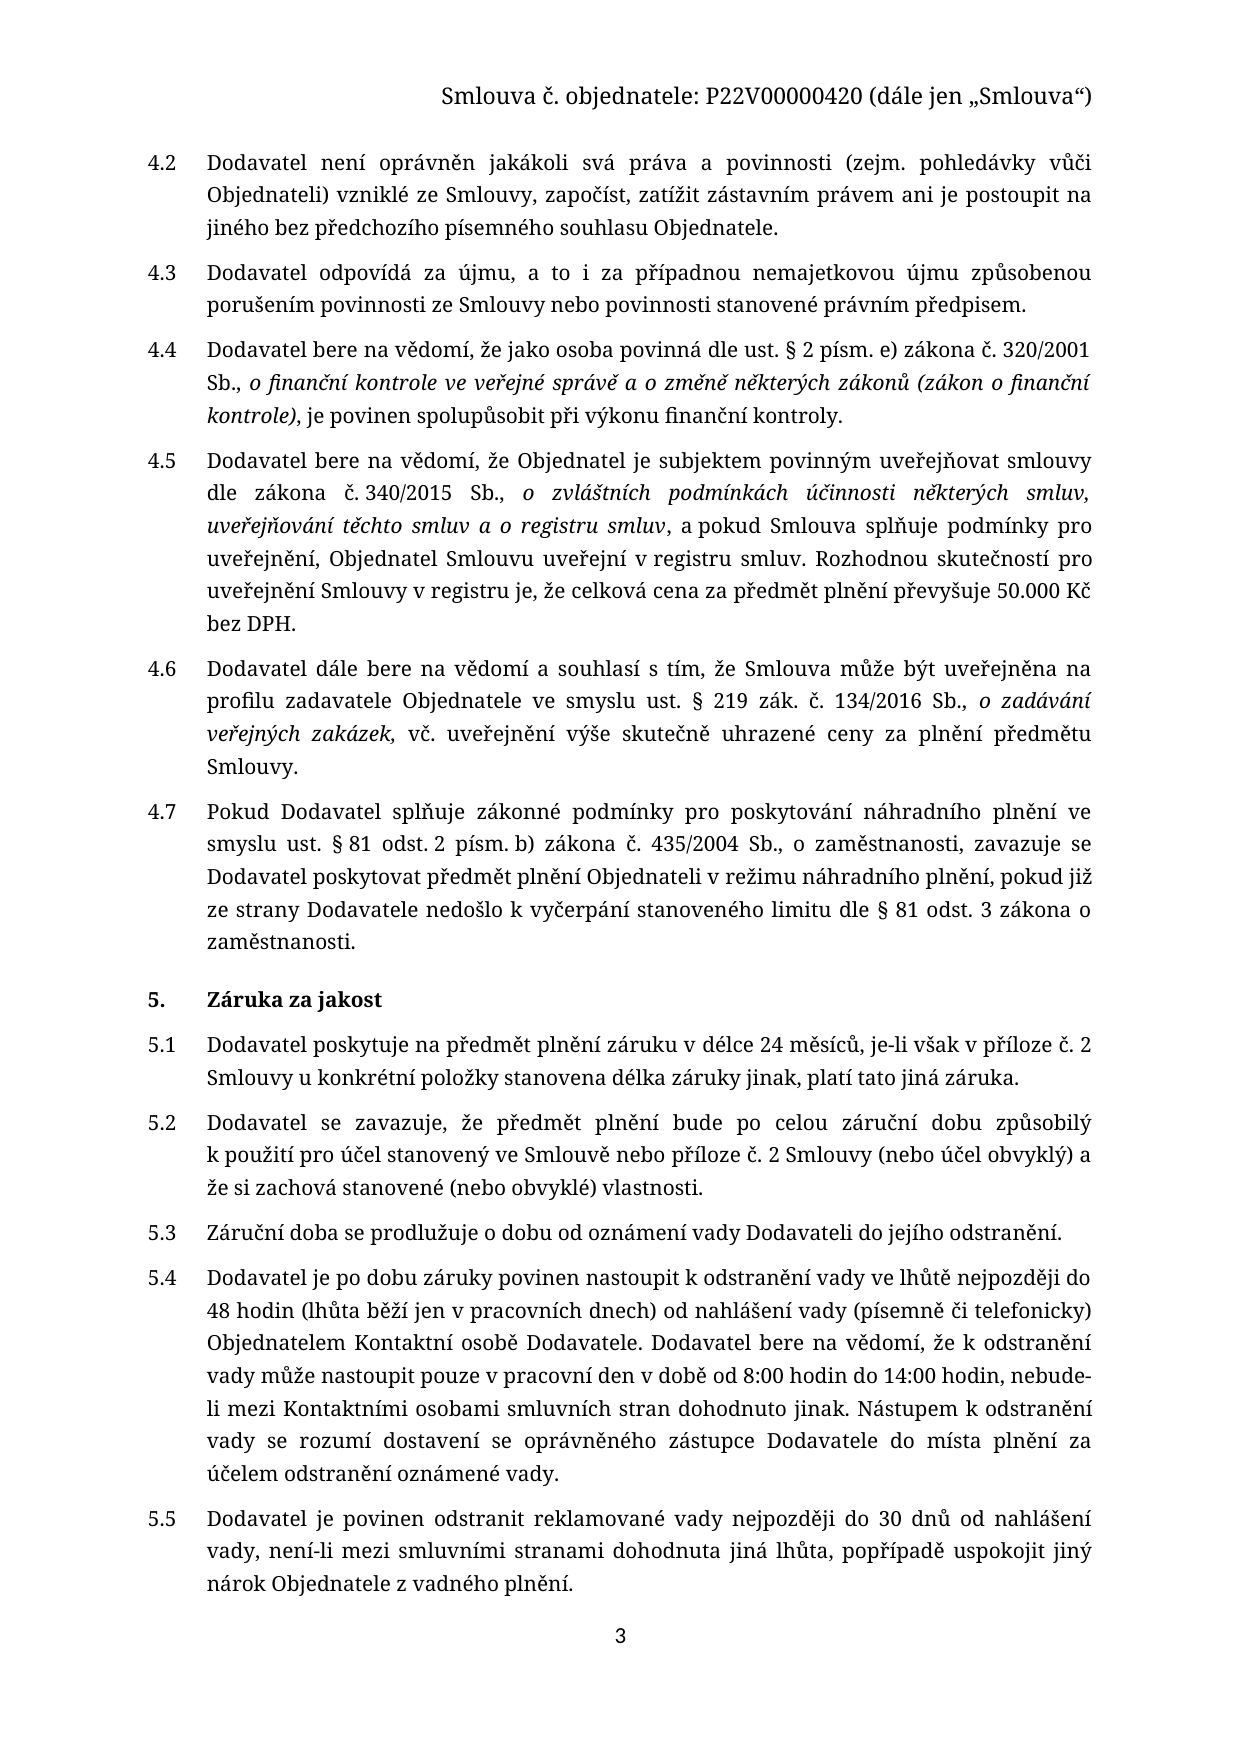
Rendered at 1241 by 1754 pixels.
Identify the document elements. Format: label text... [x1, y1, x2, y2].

list Dodavatel je povinen odstranit reklamované vady nejpozději do 30 dnů od nahlášení vady, není-li mezi smluvními stranami dohodnuta jiná lhůta, popřípadě uspokojit jiný nárok Objednatele z vadného plnění. [148, 1504, 1093, 1598]
list Dodavatel dále bere na vědomí a souhlasí s tím, že Smlouva může být uveřejněna na profilu zadavatele Objednatele ve smyslu ust. § 219 zák. č. 134/2016 Sb., o zadávání veřejných zakázek, vč. uveřejnění výše skutečně uhrazené ceny za plnění předmětu Smlouvy. [148, 654, 1093, 780]
list Pokud Dodavatel splňuje zákonné podmínky pro poskytování náhradního plnění ve smyslu ust. § 81 odst. 2 písm. b) zákona č. 435/2004 Sb., o zaměstnanosti, zavazuje se Dodavatel poskytovat předmět plnění Objednateli v režimu náhradního plnění, pokud již ze strany Dodavatele nedošlo k vyčerpání stanoveného limitu dle § 81 odst. 3 zákona o zaměstnanosti. [148, 797, 1093, 956]
list Záruční doba se prodlužuje o dobu od oznámení vady Dodavateli do jejího odstranění. [148, 1218, 1093, 1247]
list Dodavatel je po dobu záruky povinen nastoupit k odstranění vady ve lhůtě nejpozději do 48 hodin (lhůta běží jen v pracovních dnech) od nahlášení vady (písemně či telefonicky) Objednatelem Kontaktní osobě Dodavatele. Dodavatel bere na vědomí, že k odstranění vady může nastoupit pouze v pracovní den v době od 8:00 hodin do 14:00 hodin, nebude-li mezi Kontaktními osobami smluvních stran dohodnuto jinak. Nástupem k odstranění vady se rozumí dostavení se oprávněného zástupce Dodavatele do místa plnění za účelem odstranění oznámené vady. [148, 1263, 1093, 1487]
list Dodavatel není oprávněn jakákoli svá práva a povinnosti (zejm. pohledávky vůči Objednateli) vzniklé ze Smlouvy, započíst, zatížit zástavním právem ani je postoupit na jiného bez předchozího písemného souhlasu Objednatele. [148, 148, 1093, 241]
list Dodavatel bere na vědomí, že Objednatel je subjektem povinným uveřejňovat smlouvy dle zákona č. 340/2015 Sb., o zvláštních podmínkách účinnosti některých smluv, uveřejňování těchto smluv a o registru smluv, a pokud Smlouva splňuje podmínky pro uveřejnění, Objednatel Smlouvu uveřejní v registru smluv. Rozhodnou skutečností pro uveřejnění Smlouvy v registru je, že celková cena za předmět plnění převyšuje 50.000 Kč bez DPH. [148, 446, 1093, 637]
list Dodavatel poskytuje na předmět plnění záruku v délce 24 měsíců, je-li však v příloze č. 2 Smlouvy u konkrétní položky stanovena délka záruky jinak, platí tato jiná záruka. [148, 1030, 1093, 1091]
list Záruka za jakost [148, 985, 1093, 1013]
list Dodavatel bere na vědomí, že jako osoba povinná dle ust. § 2 písm. e) zákona č. 320/2001 Sb., o finanční kontrole ve veřejné správě a o změně některých zákonů (zákon o finanční kontrole), je povinen spolupůsobit při výkonu finanční kontroly. [148, 336, 1093, 429]
list Dodavatel odpovídá za újmu, a to i za případnou nemajetkovou újmu způsobenou porušením povinnosti ze Smlouvy nebo povinnosti stanovené právním předpisem. [148, 258, 1093, 319]
list Dodavatel se zavazuje, že předmět plnění bude po celou záruční dobu způsobilý k použití pro účel stanovený ve Smlouvě nebo příloze č. 2 Smlouvy (nebo účel obvyklý) a že si zachová stanovené (nebo obvyklé) vlastnosti. [148, 1108, 1093, 1201]
